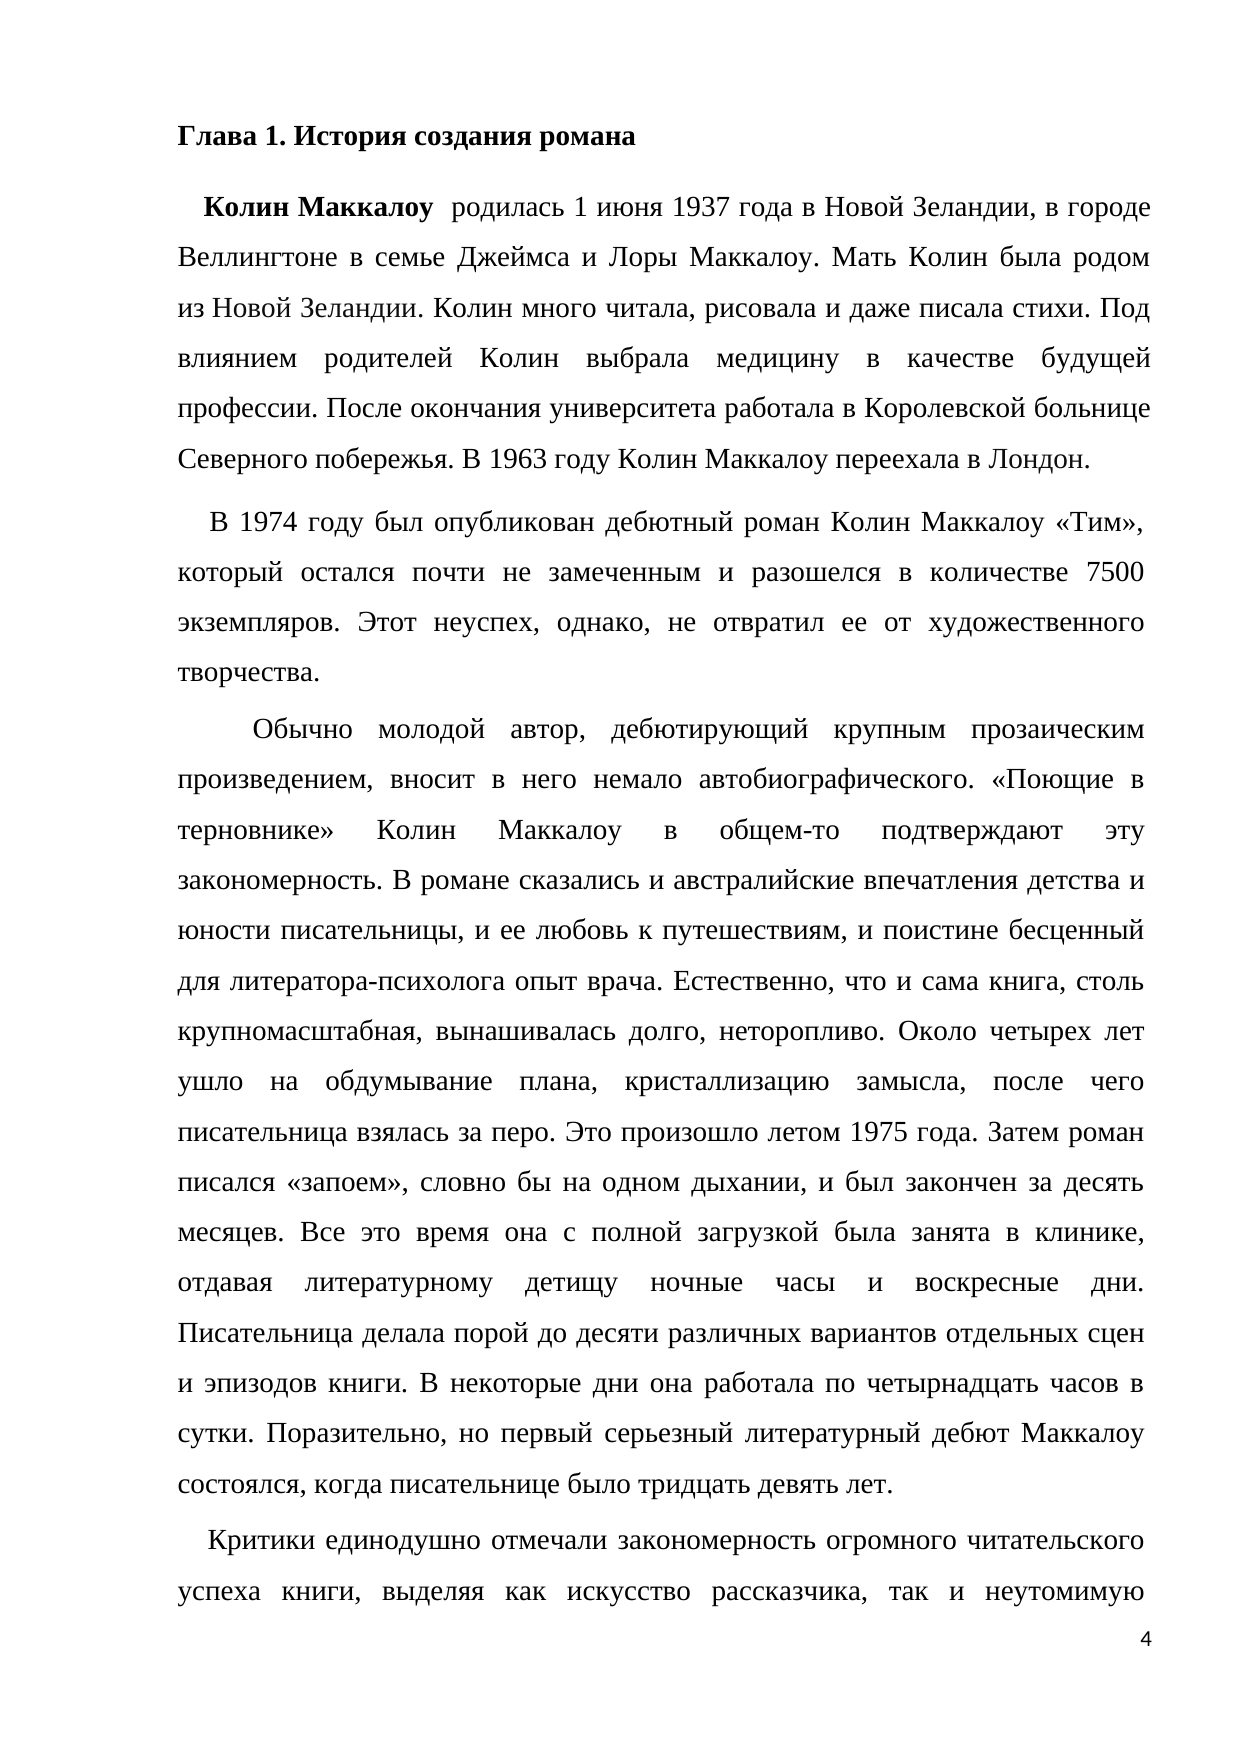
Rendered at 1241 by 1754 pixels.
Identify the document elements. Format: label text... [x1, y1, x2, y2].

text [177, 1522, 1145, 1606]
text Глава 1. История создания романа [177, 118, 1152, 152]
text Обычно молодой автор, дебютирующий крупным прозаическим произведением, вносит в него немало автобиографического. «Поющие в терновнике» Колин Маккалоу в общем-то подтверждают эту закономерность. В романе сказались и австралийские впечатления детства и юности писательницы, и ее любовь к путешествиям, и поистине бесценный для литератора-психолога опыт врача. Естественно, что и сама книга, столь крупномасштабная, вынашивалась долго, неторопливо. Около четырех лет ушло на обдумывание плана, кристаллизацию замысла, после чего писательница взялась за перо. Это произошло летом 1975 года. Затем роман писался «запоем», словно бы на одном дыхании, и был закончен за десять месяцев. Все это время она с полной загрузкой была занята в клинике, отдавая литературному детищу ночные часы и воскресные дни. Писательница делала порой до десяти различных вариантов отдельных сцен и эпизодов книги. В некоторые дни она работала по четырнадцать часов в сутки. Поразительно, но первый серьезный литературный дебют Маккалоу состоялся, когда писательнице было тридцать девять лет. [177, 711, 1145, 1499]
text Колин Маккалоу родилась 1 июня 1937 года в Новой Зеландии, в городе Веллингтоне в семье Джеймса и Лоры Маккалоу. Мать Колин была родом из Новой Зеландии. Колин много читала, рисовала и даже писала стихи. Под влиянием родителей Колин выбрала медицину в качестве будущей профессии. После окончания университета работала в Королевской больнице Северного побережья. В 1963 году Колин Маккалоу переехала в Лондон. [177, 189, 1152, 474]
text В 1974 году был опубликован дебютный роман Колин Маккалоу «Тим», который остался почти не замеченным и разошелся в количестве 7500 экземпляров. Этот неуспех, однако, не отвратил ее от художественного творчества. [177, 504, 1145, 688]
